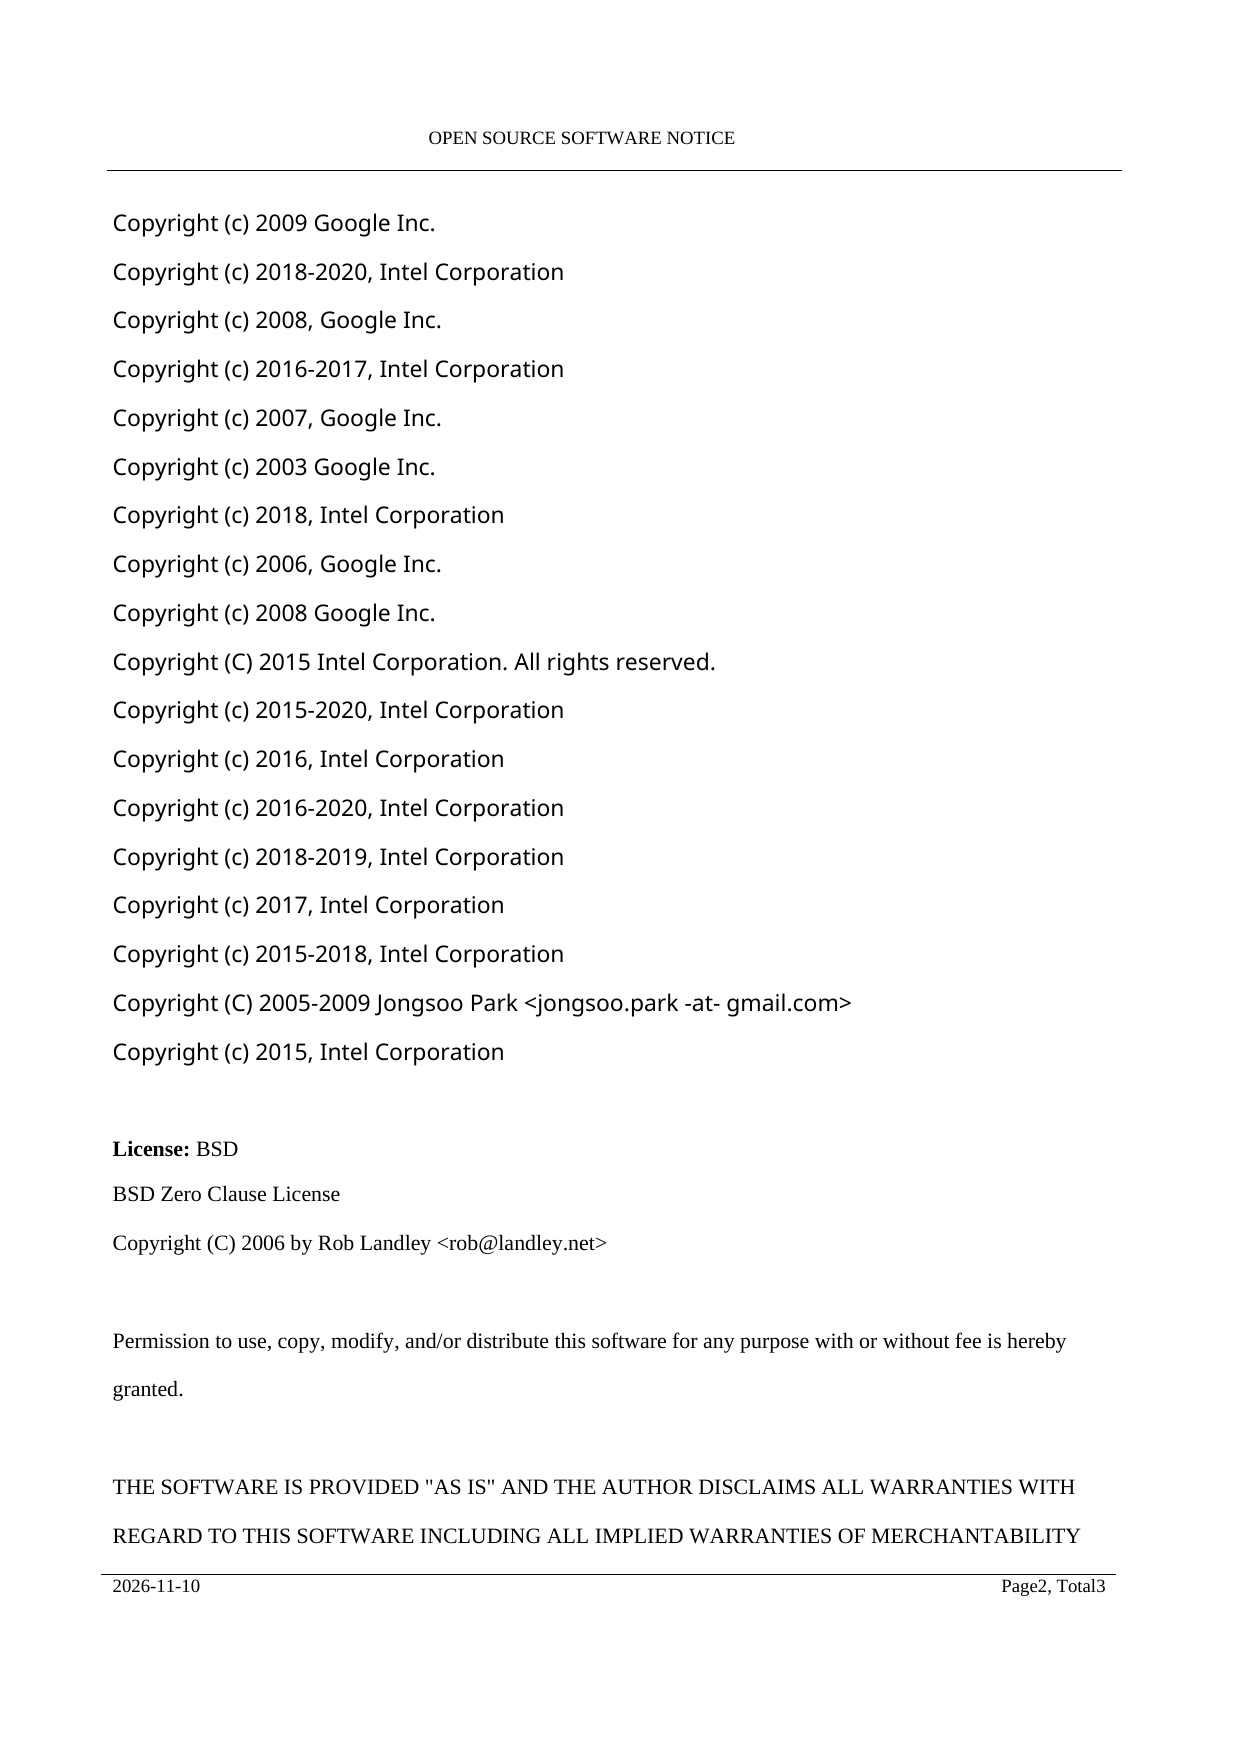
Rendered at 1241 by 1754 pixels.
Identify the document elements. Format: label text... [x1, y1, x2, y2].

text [112, 1178, 1128, 1551]
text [112, 206, 1128, 1116]
text License: BSD [112, 1133, 1128, 1165]
